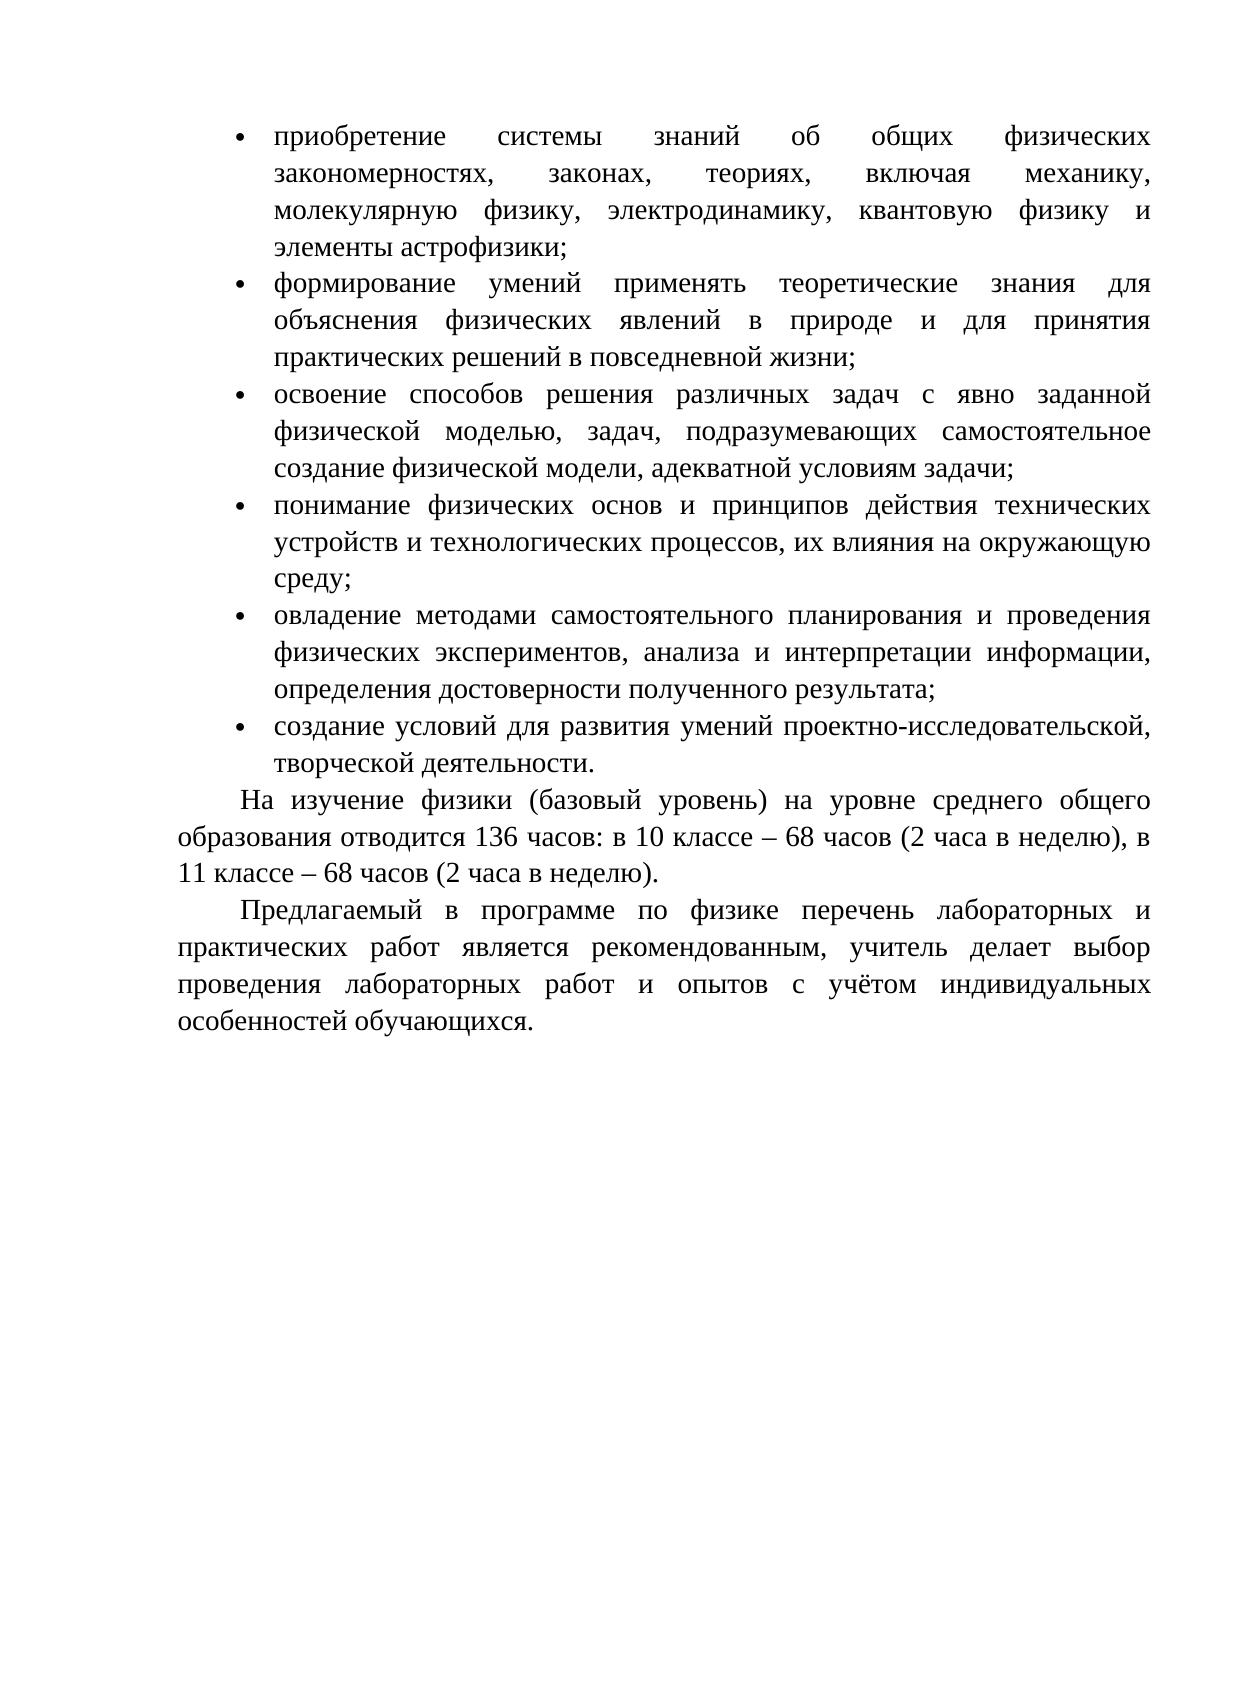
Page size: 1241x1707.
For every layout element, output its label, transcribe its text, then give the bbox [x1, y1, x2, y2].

list приобретение системы знаний об общих физических закономерностях, законах, теориях, включая механику, молекулярную физику, электродинамику, квантовую физику и элементы астрофизики; [236, 118, 1152, 262]
list понимание физических основ и принципов действия технических устройств и технологических процессов, их влияния на окружающую среду; [236, 487, 1152, 594]
list овладение методами самостоятельного планирования и проведения физических экспериментов, анализа и интерпретации информации, определения достоверности полученного результата; [236, 597, 1152, 705]
text ‌На изучение физики (базовый уровень) на уровне среднего общего образования отводится 136 часов: в 10 классе – 68 часов (2 часа в неделю), в 11 классе – 68 часов (2 часа в неделю).‌‌ [177, 782, 1152, 889]
list освоение способов решения различных задач с явно заданной физической моделью, задач, подразумевающих самостоятельное создание физической модели, адекватной условиям задачи; [236, 376, 1152, 483]
text Предлагаемый в программе по физике перечень лабораторных и практических работ является рекомендованным, учитель делает выбор проведения лабораторных работ и опытов с учётом индивидуальных особенностей обучающихся. [177, 892, 1152, 1037]
list формирование умений применять теоретические знания для объяснения физических явлений в природе и для принятия практических решений в повседневной жизни; [236, 266, 1152, 373]
list создание условий для развития умений проектно-исследовательской, творческой деятельности. [236, 708, 1152, 778]
